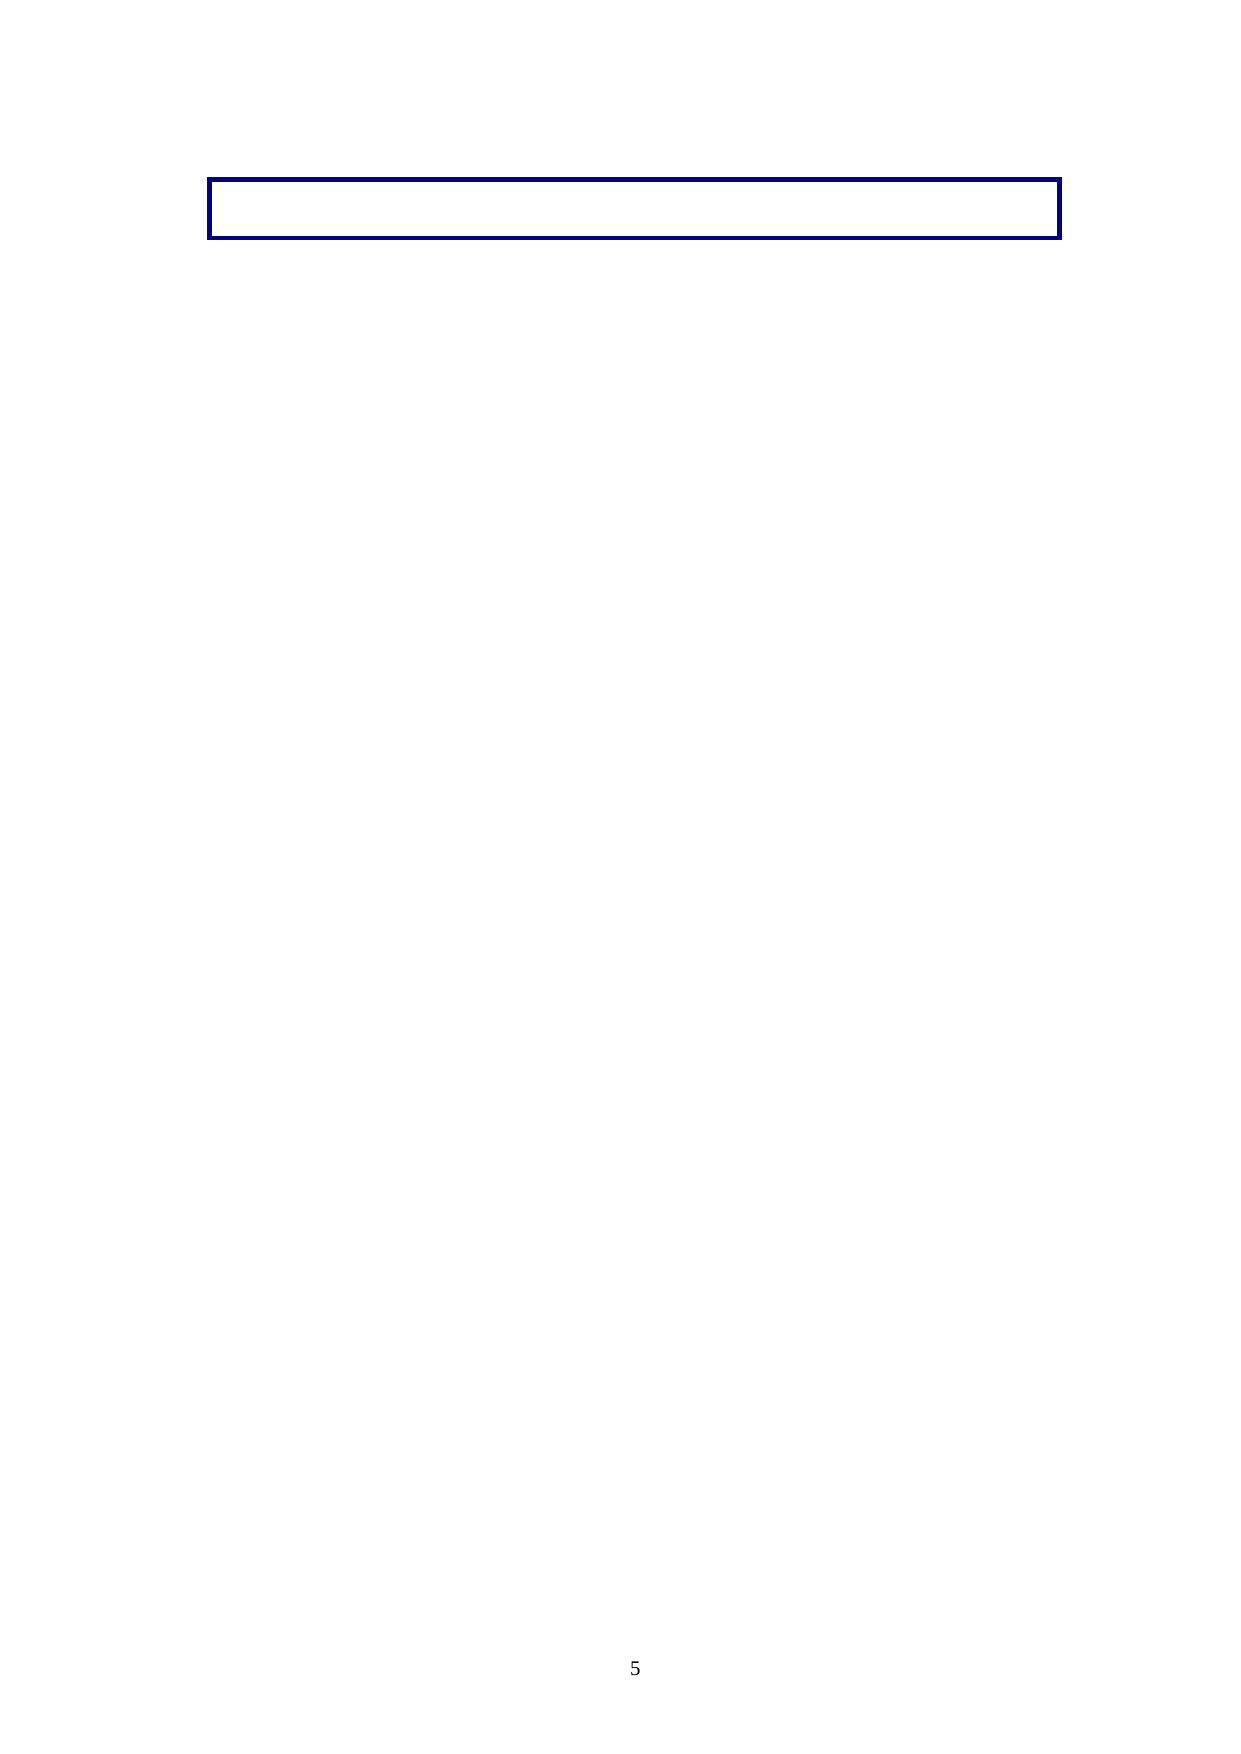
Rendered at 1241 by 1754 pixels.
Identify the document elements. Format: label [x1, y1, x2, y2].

table_header [212, 182, 1057, 236]
